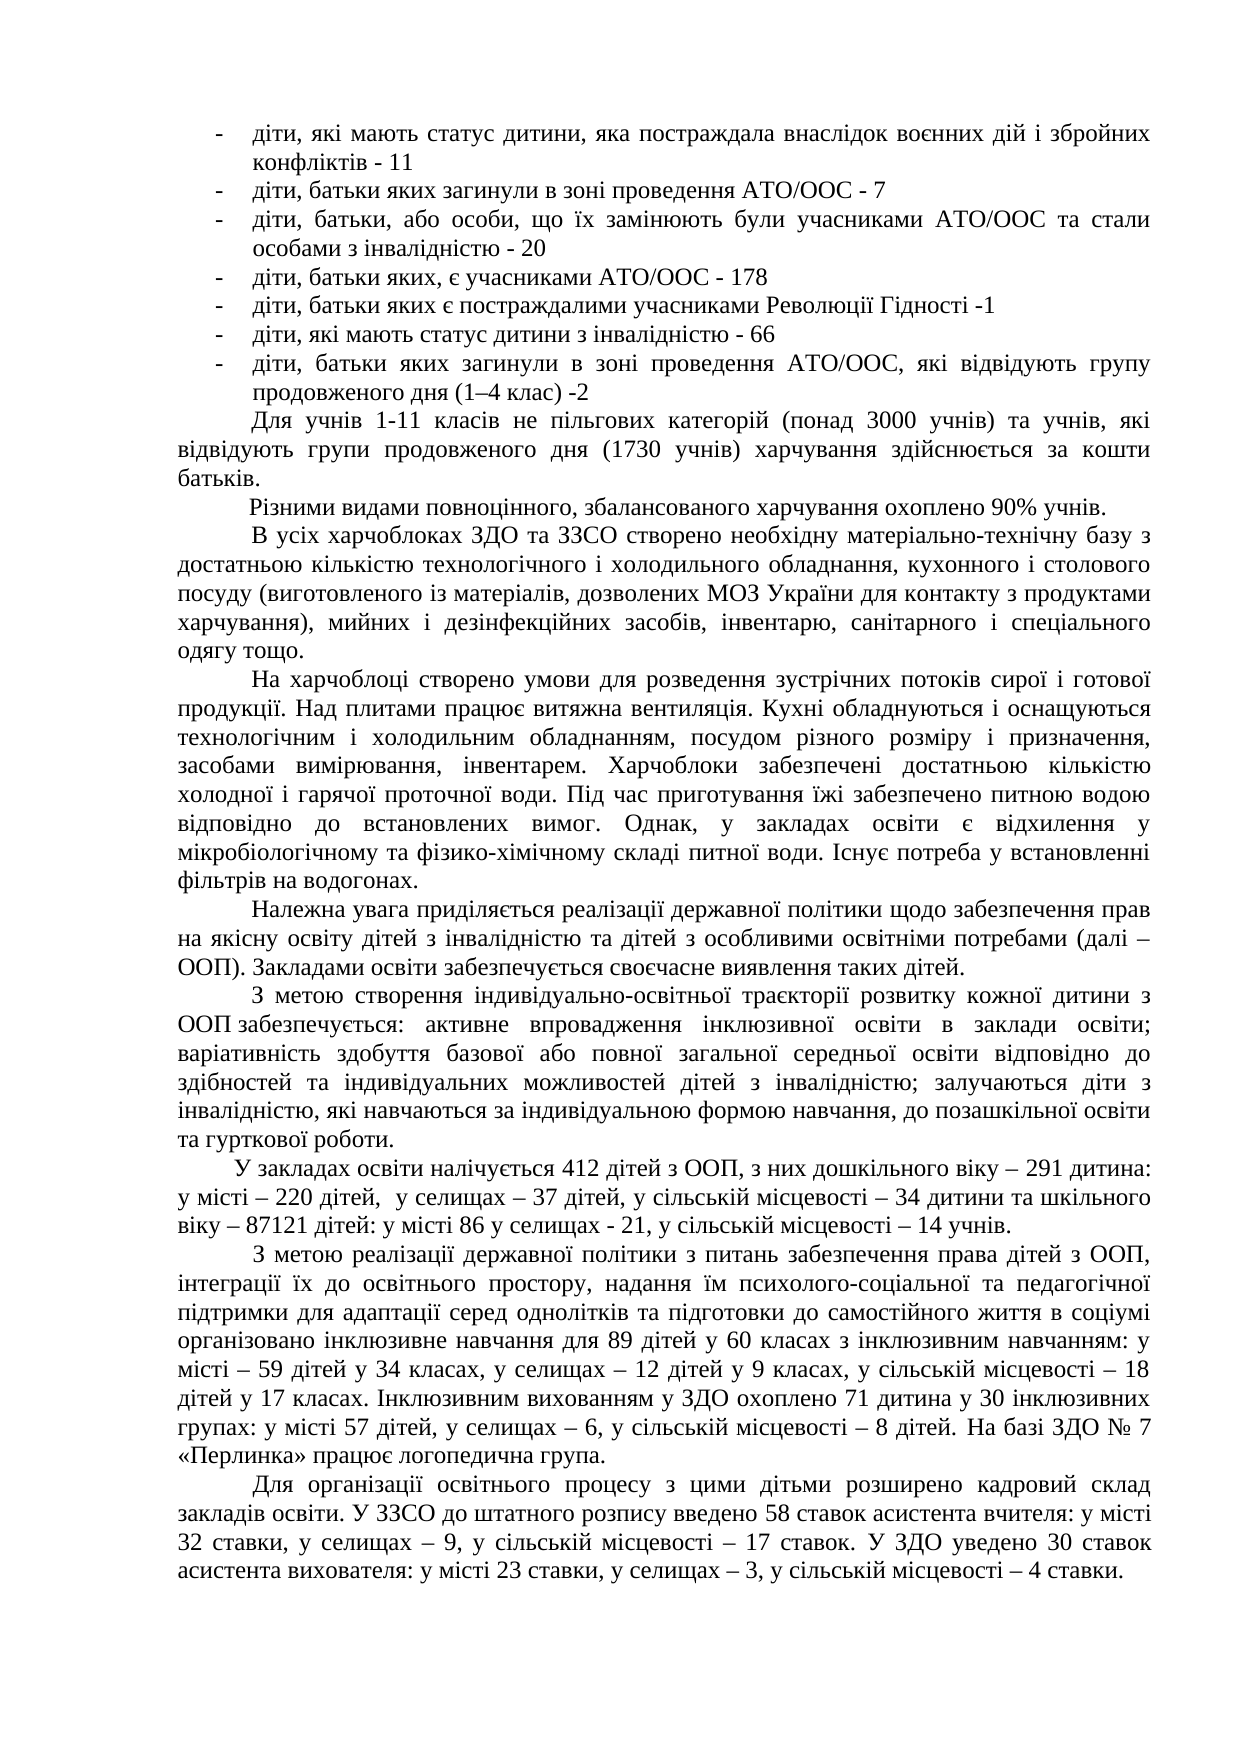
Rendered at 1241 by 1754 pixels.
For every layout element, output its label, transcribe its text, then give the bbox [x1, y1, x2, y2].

text З метою створення індивідуально-освітньої траєкторії розвитку кожної дитини з ООП забезпечується: активне впровадження інклюзивної освіти в заклади освіти; варіативність здобуття базової або повної загальної середньої освіти відповідно до здібностей та індивідуальних можливостей дітей з інвалідністю; залучаються діти з інвалідністю, які навчаються за індивідуальною формою навчання, до позашкільної освіти та гурткової роботи. [177, 981, 1152, 1153]
text Для учнів 1-11 класів не пільгових категорій (понад 3000 учнів) та учнів, які відвідують групи продовженого дня (1730 учнів) харчування здійснюється за кошти батьків. [177, 406, 1152, 492]
text Належна увага приділяється реалізації державної політики щодо забезпечення прав на якісну освіту дітей з інвалідністю та дітей з особливими освітніми потребами (далі – ООП). Закладами освіти забезпечується своєчасне виявлення таких дітей. [177, 894, 1152, 981]
text В усіх харчоблоках ЗДО та ЗЗСО створено необхідну матеріально-технічну базу з достатньою кількістю технологічного і холодильного обладнання, кухонного і столового посуду (виготовленого із матеріалів, дозволених МОЗ України для контакту з продуктами харчування), мийних і дезінфекційних засобів, інвентарю, санітарного і спеціального одягу тощо. [177, 521, 1152, 664]
list діти, батьки, або особи, що їх замінюють були учасниками АТО/ООС та стали особами з інвалідністю - 20 [215, 204, 1152, 262]
list діти, батьки яких є постраждалими учасниками Революції Гідності -1 [215, 291, 1152, 319]
text На харчоблоці створено умови для розведення зустрічних потоків сирої і готової продукції. Над плитами працює витяжна вентиляція. Кухні обладнуються і оснащуються технологічним і холодильним обладнанням, посудом різного розміру і призначення, засобами вимірювання, інвентарем. Харчоблоки забезпечені достатньою кількістю холодної і гарячої проточної води. Під час приготування їжі забезпечено питною водою відповідно до встановлених вимог. Однак, у закладах освіти є відхилення у мікробіологічному та фізико-хімічному складі питної води. Існує потреба у встановленні фільтрів на водогонах. [177, 664, 1152, 894]
text У закладах освіти налічується 412 дітей з ООП, з них дошкільного віку – 291 дитина: у місті – 220 дітей, у селищах – 37 дітей, у сільській місцевості – 34 дитини та шкільного віку – 87121 дітей: у місті 86 у селищах - 21, у сільській місцевості – 14 учнів. [177, 1153, 1152, 1239]
text З метою реалізації державної політики з питань забезпечення права дітей з ООП, інтеграції їх до освітнього простору, надання їм психолого-соціальної та педагогічної підтримки для адаптації серед однолітків та підготовки до самостійного життя в соціумі організовано інклюзивне навчання для 89 дітей у 60 класах з інклюзивним навчанням: у місті – 59 дітей у 34 класах, у селищах – 12 дітей у 9 класах, у сільській місцевості – 18 дітей у 17 класах. Інклюзивним вихованням у ЗДО охоплено 71 дитина у 30 інклюзивних групах: у місті 57 дітей, у селищах – 6, у сільській місцевості – 8 дітей. На базі ЗДО № 7 «Перлинка» працює логопедична група. [177, 1239, 1152, 1469]
list діти, батьки яких загинули в зоні проведення АТО/ООС, які відвідують групу продовженого дня (1–4 клас) -2 [215, 348, 1152, 406]
list діти, батьки яких загинули в зоні проведення АТО/ООС - 7 [215, 176, 1152, 204]
list діти, батьки яких, є учасниками АТО/ООС - 178 [215, 262, 1152, 291]
text Для організації освітнього процесу з цими дітьми розширено кадровий склад закладів освіти. У ЗЗСО до штатного розпису введено 58 ставок асистента вчителя: у місті 32 ставки, у селищах – 9, у сільській місцевості – 17 ставок. У ЗДО уведено 30 ставок асистента вихователя: у місті 23 ставки, у селищах – 3, у сільській місцевості – 4 ставки. [177, 1469, 1152, 1584]
list діти, які мають статус дитини, яка постраждала внаслідок воєнних дій і збройних конфліктів - 11 [215, 118, 1152, 176]
text Різними видами повноцінного, збалансованого харчування охоплено 90% учнів. [177, 492, 1152, 521]
list діти, які мають статус дитини з інвалідністю - 66 [215, 319, 1152, 348]
